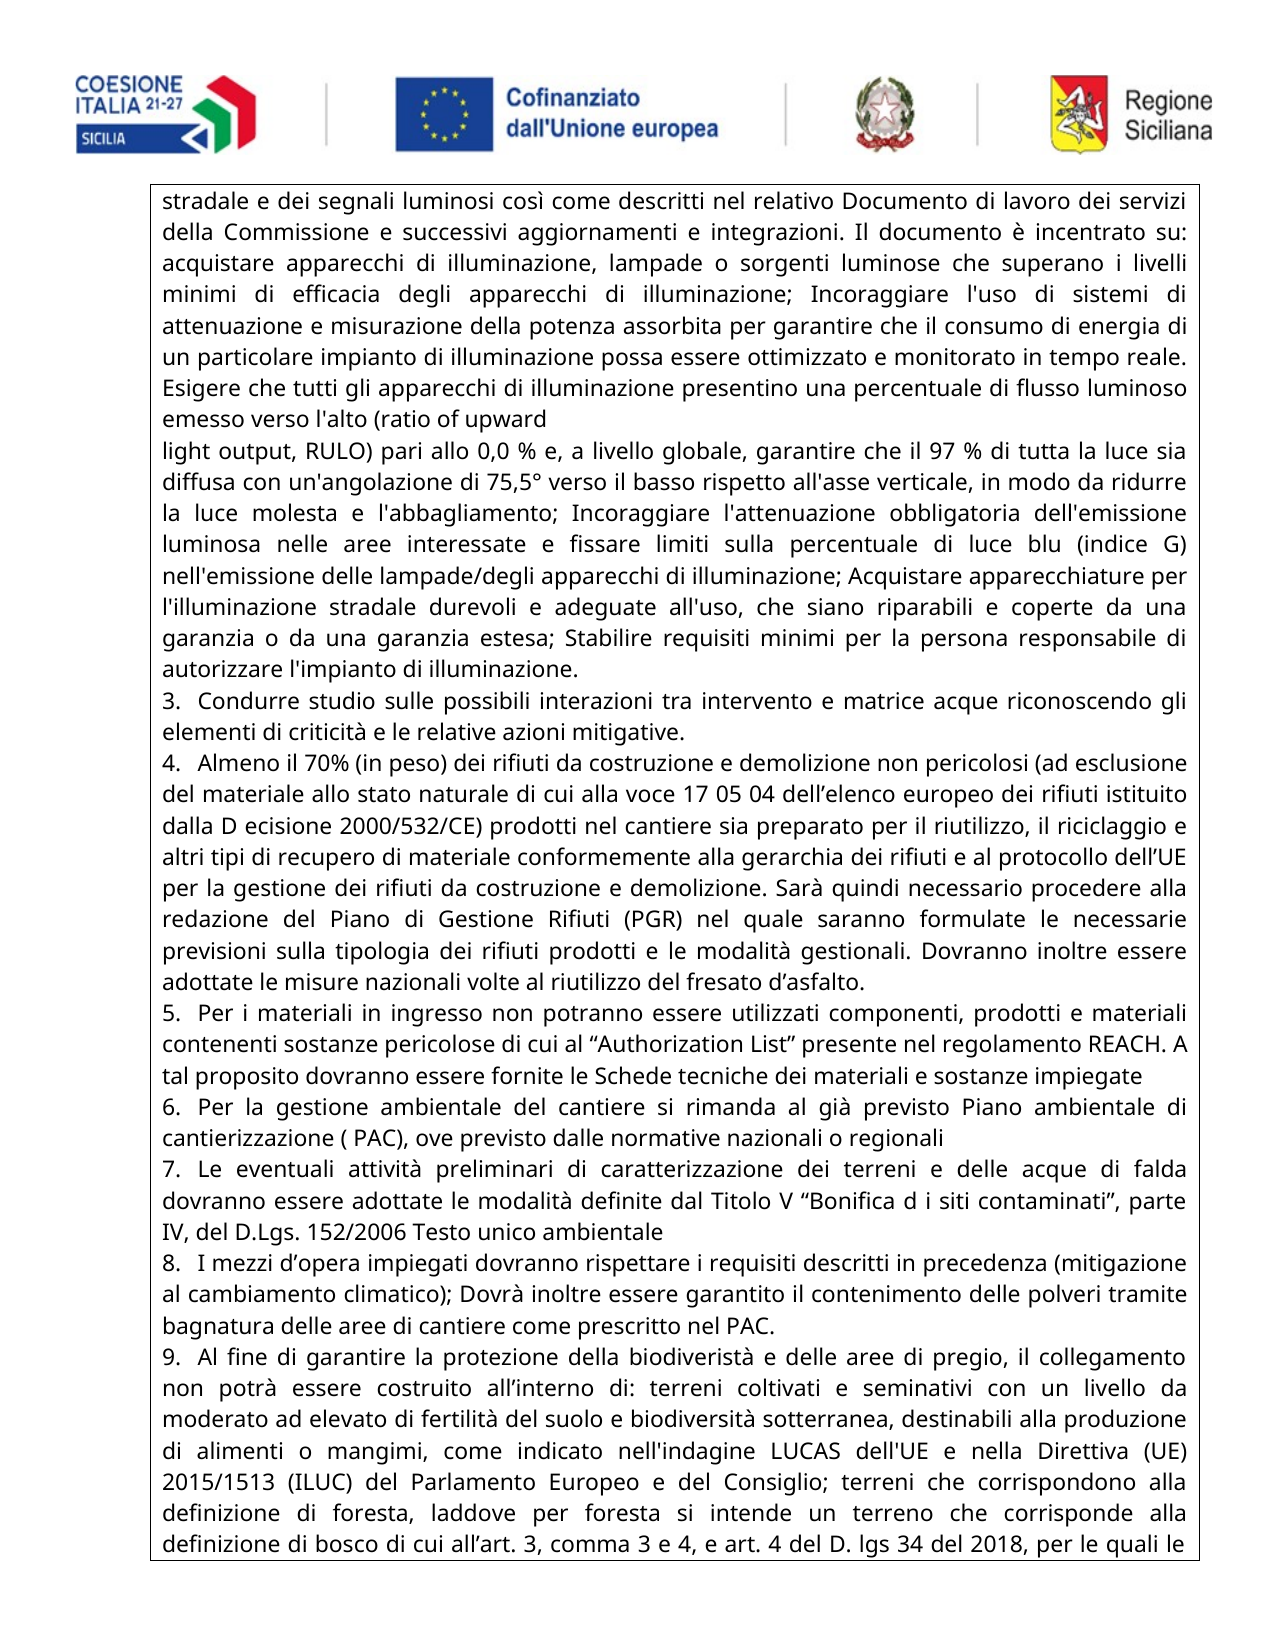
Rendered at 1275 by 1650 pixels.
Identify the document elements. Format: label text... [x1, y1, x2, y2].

picture [75, 75, 1213, 155]
